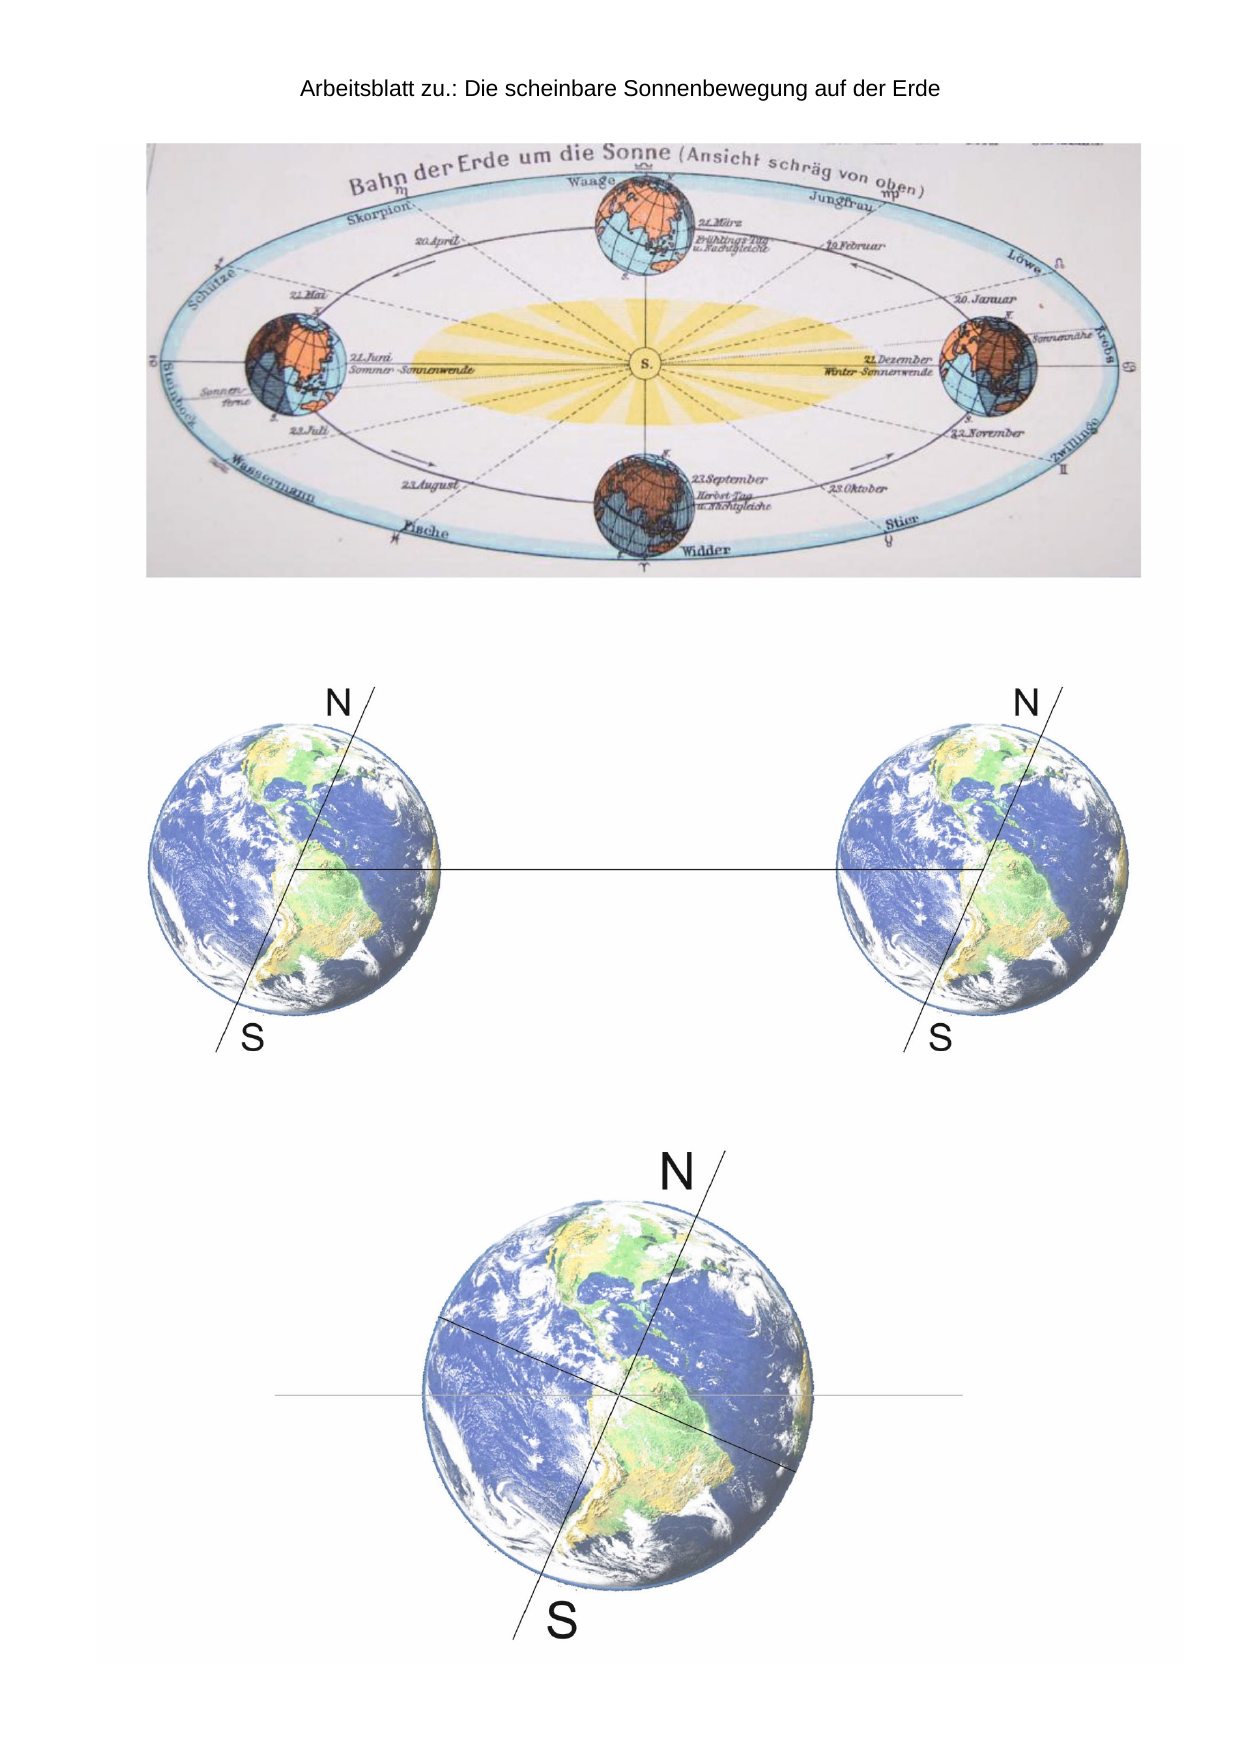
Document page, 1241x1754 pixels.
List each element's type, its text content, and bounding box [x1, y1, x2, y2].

picture [94, 143, 1184, 1664]
text Arbeitsblatt zu.: Die scheinbare Sonnenbewegung auf der Erde [75, 75, 1165, 101]
